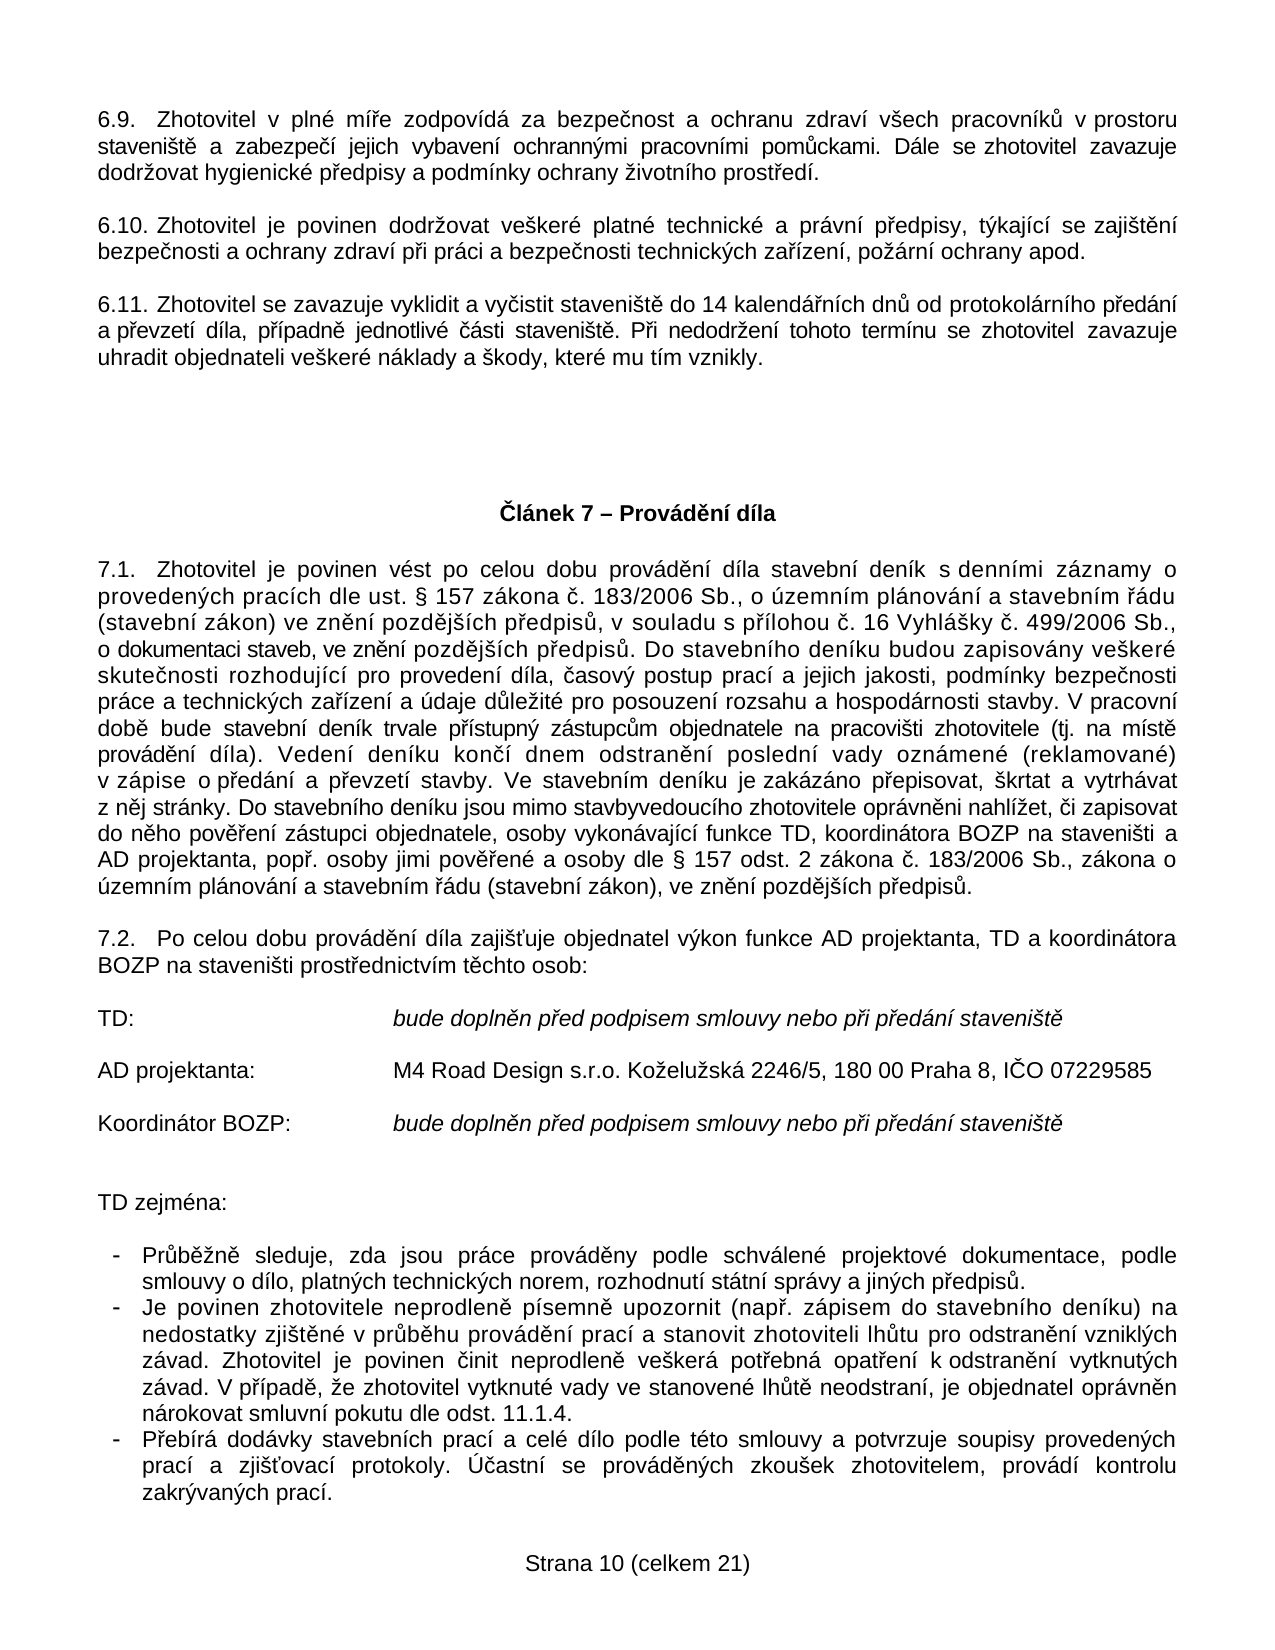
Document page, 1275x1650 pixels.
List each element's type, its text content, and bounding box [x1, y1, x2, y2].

list Zhotovitel je povinen dodržovat veškeré platné technické a právní předpisy, týkající se zajištění bezpečnosti a ochrany zdraví při práci a bezpečnosti technických zařízení, požární ochrany apod. [97, 212, 1177, 264]
text Článek 7 – Provádění díla [97, 500, 1177, 527]
text Koordinátor BOZP: bude doplněn před podpisem smlouvy nebo při předání staveniště [97, 1110, 1177, 1136]
list Zhotovitel se zavazuje vyklidit a vyčistit staveniště do 14 kalendářních dnů od protokolárního předání a převzetí díla, případně jednotlivé části staveniště. Při nedodržení tohoto termínu se zhotovitel zavazuje uhradit objednateli veškeré náklady a škody, které mu tím vznikly. [97, 291, 1177, 370]
list Po celou dobu provádění díla zajišťuje objednatel výkon funkce AD projektanta, TD a koordinátora BOZP na staveništi prostřednictvím těchto osob: [97, 925, 1177, 978]
list Zhotovitel v plné míře zodpovídá za bezpečnost a ochranu zdraví všech pracovníků v prostoru staveniště a zabezpečí jejich vybavení ochrannými pracovními pomůckami. Dále se zhotovitel zavazuje dodržovat hygienické předpisy a podmínky ochrany životního prostředí. [97, 106, 1177, 185]
list Je povinen zhotovitele neprodleně písemně upozornit (např. zápisem do stavebního deníku) na nedostatky zjištěné v průběhu provádění prací a stanovit zhotoviteli lhůtu pro odstranění vzniklých závad. Zhotovitel je povinen činit neprodleně veškerá potřebná opatření k odstranění vytknutých závad. V případě, že zhotovitel vytknuté vady ve stanovené lhůtě neodstraní, je objednatel oprávněn nárokovat smluvní pokutu dle odst. 11.1.4. [112, 1294, 1177, 1426]
list Přebírá dodávky stavebních prací a celé dílo podle této smlouvy a potvrzuje soupisy provedených prací a zjišťovací protokoly. Účastní se prováděných zkoušek zhotovitelem, provádí kontrolu zakrývaných prací. [112, 1426, 1177, 1505]
list Průběžně sleduje, zda jsou práce prováděny podle schválené projektové dokumentace, podle smlouvy o dílo, platných technických norem, rozhodnutí státní správy a jiných předpisů. [112, 1242, 1177, 1294]
list Zhotovitel je povinen vést po celou dobu provádění díla stavební deník s denními záznamy o provedených pracích dle ust. § 157 zákona č. 183/2006 Sb., o územním plánování a stavebním řádu (stavební zákon) ve znění pozdějších předpisů, v souladu s přílohou č. 16 Vyhlášky č. 499/2006 Sb., o dokumentaci staveb, ve znění pozdějších předpisů. Do stavebního deníku budou zapisovány veškeré skutečnosti rozhodující pro provedení díla, časový postup prací a jejich jakosti, podmínky bezpečnosti práce a technických zařízení a údaje důležité pro posouzení rozsahu a hospodárnosti stavby. V pracovní době bude stavební deník trvale přístupný zástupcům objednatele na pracovišti zhotovitele (tj. na místě provádění díla). Vedení deníku končí dnem odstranění poslední vady oznámené (reklamované) v zápise o předání a převzetí stavby. Ve stavebním deníku je zakázáno přepisovat, škrtat a vytrhávat z něj stránky. Do stavebního deníku jsou mimo stavbyvedoucího zhotovitele oprávněni nahlížet, či zapisovat do něho pověření zástupci objednatele, osoby vykonávající funkce TD, koordinátora BOZP na staveništi a AD projektanta, popř. osoby jimi pověřené a osoby dle § 157 odst. 2 zákona č. 183/2006 Sb., zákona o územním plánování a stavebním řádu (stavební zákon), ve znění pozdějších předpisů. [97, 556, 1177, 899]
text AD projektanta: M4 Road Design s.r.o. Koželužská 2246/5, 180 00 Praha 8, IČO 07229585 [97, 1057, 1177, 1083]
text TD zejména: [97, 1189, 1177, 1215]
text TD: bude doplněn před podpisem smlouvy nebo při předání staveniště [97, 1004, 1177, 1031]
